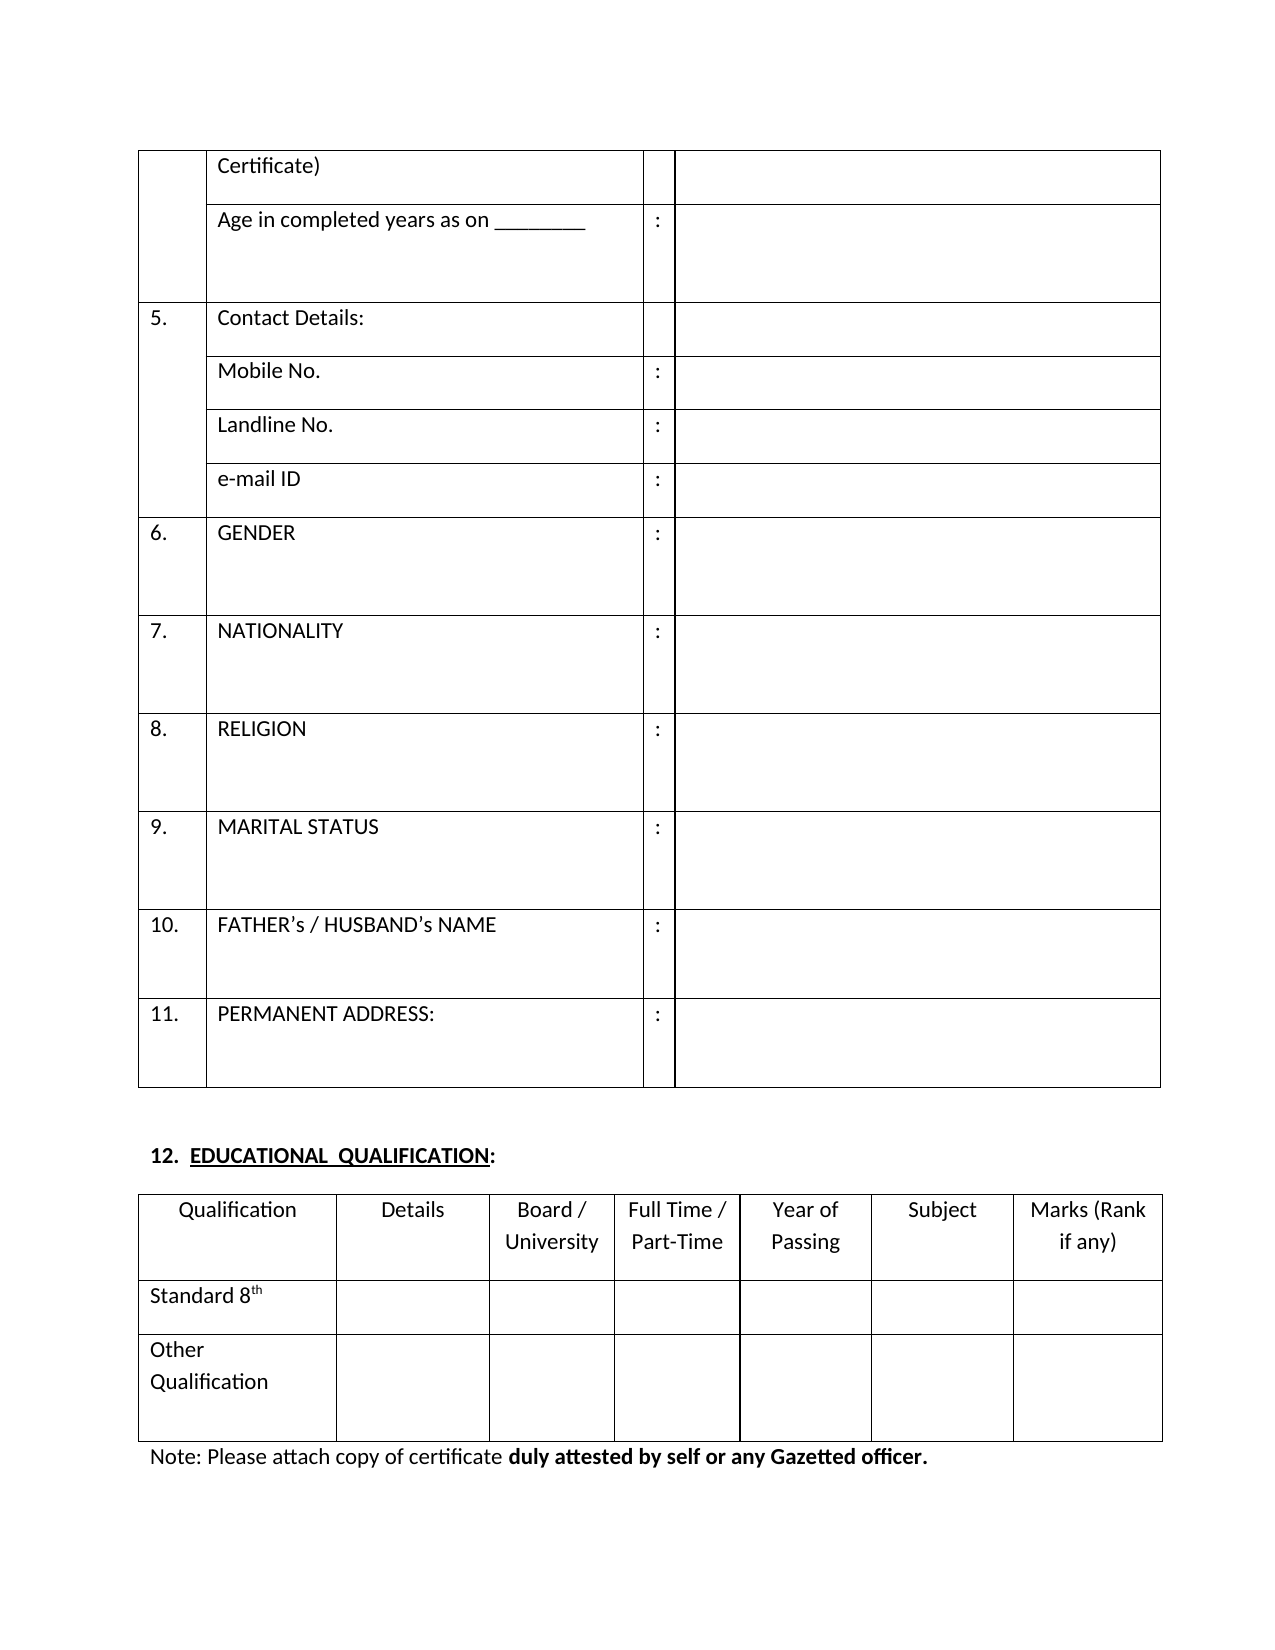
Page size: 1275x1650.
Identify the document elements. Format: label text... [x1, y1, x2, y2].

table_cell [615, 1281, 739, 1334]
table_cell 6. [139, 518, 206, 615]
table_cell : [644, 357, 674, 409]
table_cell [676, 518, 1160, 615]
table_cell Mobile No. [207, 357, 643, 409]
table_cell [676, 410, 1160, 463]
table_cell [337, 1335, 489, 1441]
table_cell Age in completed years as on ________ [207, 205, 643, 302]
table_cell : [644, 464, 674, 517]
table_cell : [644, 910, 674, 998]
text 12. EDUCATIONAL QUALIFICATION: [150, 1141, 1125, 1169]
table_cell MARITAL STATUS [207, 812, 643, 909]
table_cell [676, 205, 1160, 302]
table_cell [676, 357, 1160, 409]
table_cell : [644, 151, 674, 204]
table_cell Contact Details: [207, 303, 643, 356]
table_cell [644, 303, 674, 356]
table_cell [207, 151, 643, 204]
table_cell : [644, 714, 674, 811]
table_cell : [644, 410, 674, 463]
table_cell [741, 1335, 871, 1441]
table_header Full Time / Part-Time [615, 1195, 739, 1280]
table_cell 5. [139, 303, 206, 517]
table_cell [1014, 1281, 1162, 1334]
table_cell NATIONALITY [207, 616, 643, 713]
table_cell [676, 151, 1160, 204]
table_cell [676, 464, 1160, 517]
table_header Subject [872, 1195, 1013, 1280]
table_cell GENDER [207, 518, 643, 615]
table_cell : [644, 205, 674, 302]
table_cell FATHER’s / HUSBAND’s NAME [207, 910, 643, 998]
table_cell [872, 1281, 1013, 1334]
table_cell [676, 910, 1160, 998]
table_cell : [644, 518, 674, 615]
table_cell : [644, 616, 674, 713]
table_cell : [644, 812, 674, 909]
table_cell Other Qualification [139, 1335, 336, 1441]
table_cell Standard 8th [139, 1281, 336, 1334]
table_cell 10. [139, 910, 206, 998]
table_cell e-mail ID [207, 464, 643, 517]
table_cell [676, 303, 1160, 356]
table_cell PERMANENT ADDRESS: [207, 999, 643, 1087]
table_cell 7. [139, 616, 206, 713]
table_cell RELIGION [207, 714, 643, 811]
table_cell [676, 714, 1160, 811]
table_cell [1014, 1335, 1162, 1441]
table_cell [741, 1281, 871, 1334]
table_cell 9. [139, 812, 206, 909]
table_cell [676, 812, 1160, 909]
table_header Year of Passing [741, 1195, 871, 1280]
table_cell Landline No. [207, 410, 643, 463]
table_cell [337, 1281, 489, 1334]
text Note: Please attach copy of certificate duly attested by self or any Gazetted officer. [150, 1442, 1125, 1470]
table_cell [615, 1335, 739, 1441]
table_cell 4. [139, 151, 206, 302]
table_header Marks (Rank if any) [1014, 1195, 1162, 1280]
table_header Qualification [139, 1195, 336, 1280]
table_cell [490, 1281, 614, 1334]
table_cell [676, 616, 1160, 713]
table_header Board / University [490, 1195, 614, 1280]
table_cell [872, 1335, 1013, 1441]
table_cell [490, 1335, 614, 1441]
table_cell 8. [139, 714, 206, 811]
table_header Details [337, 1195, 489, 1280]
table_cell [676, 999, 1160, 1087]
table_cell : [644, 999, 674, 1087]
table_cell 11. [139, 999, 206, 1087]
